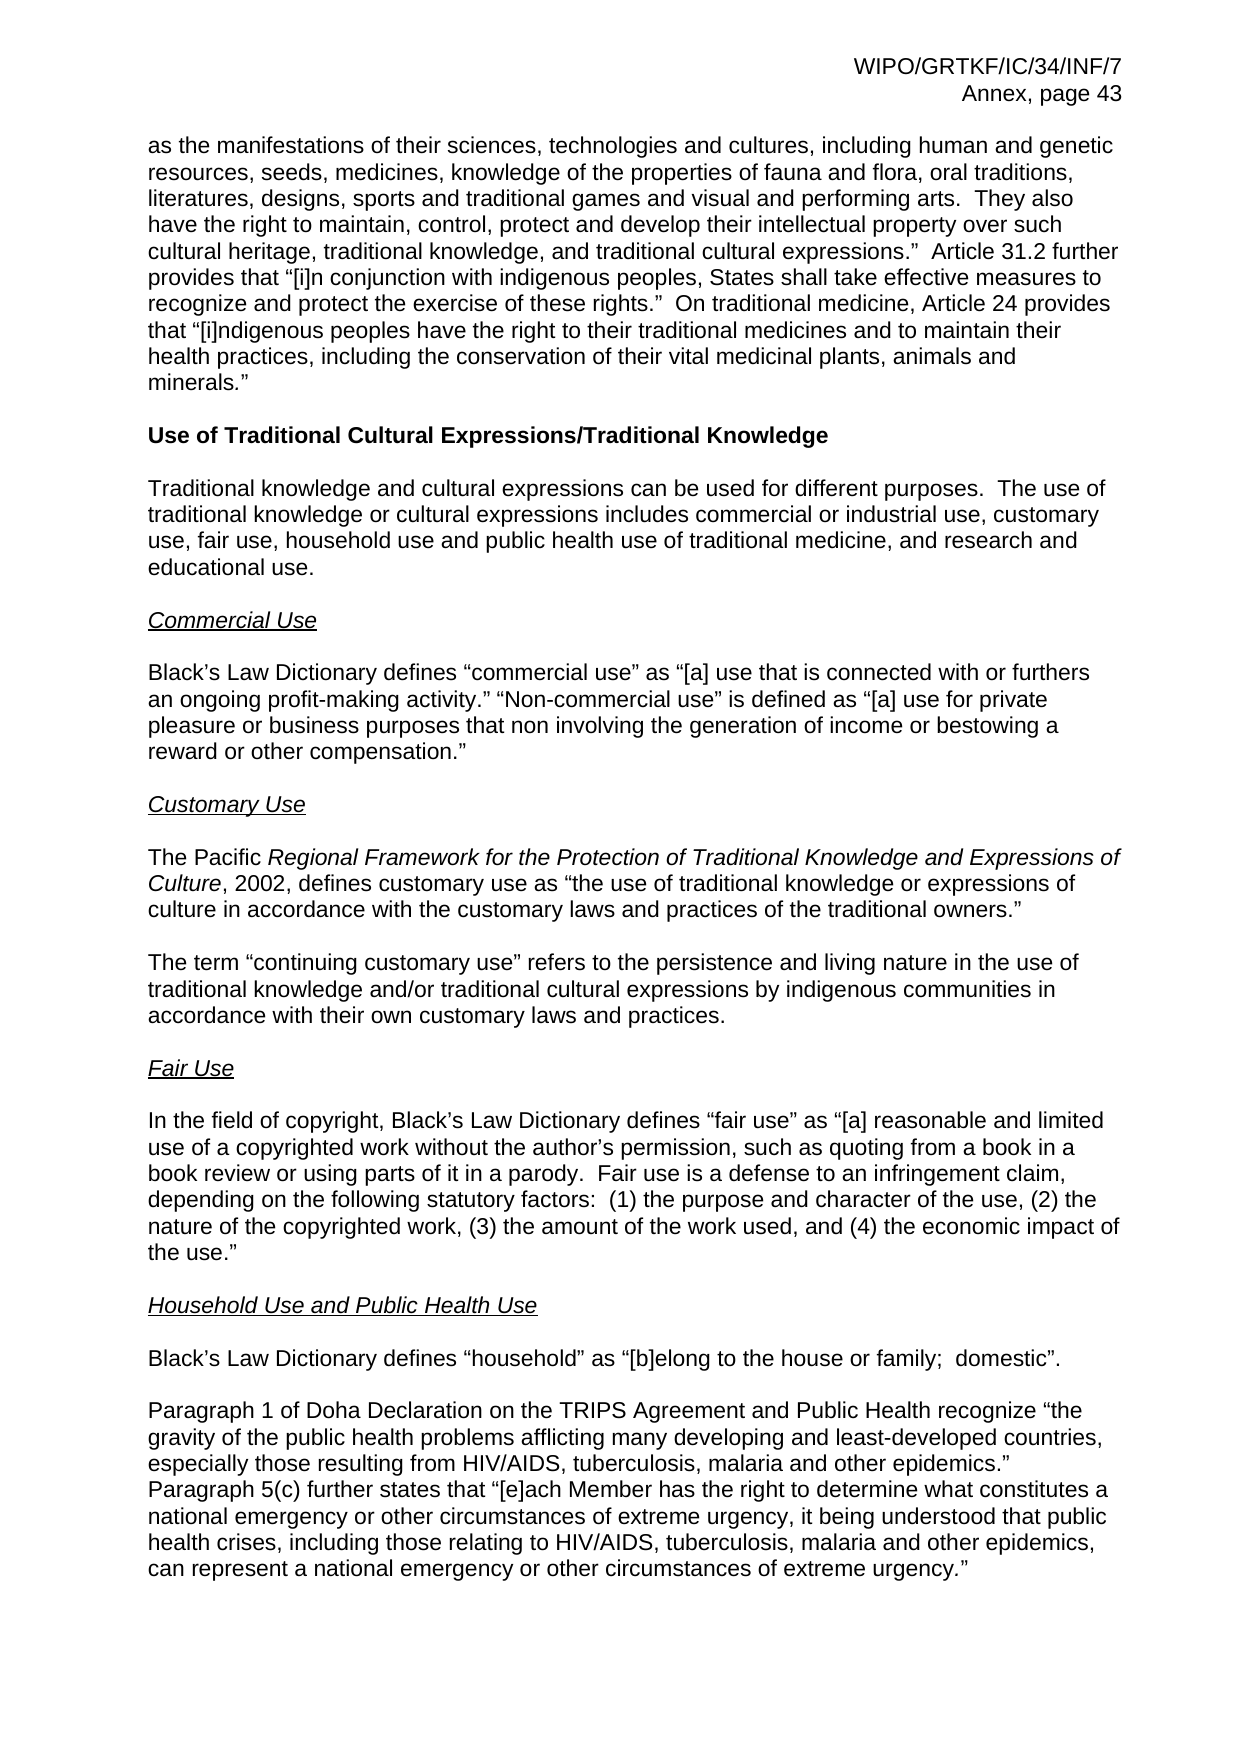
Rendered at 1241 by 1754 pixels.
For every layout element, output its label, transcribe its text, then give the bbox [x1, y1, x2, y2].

text Use of Traditional Cultural Expressions/Traditional Knowledge [148, 422, 1122, 448]
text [148, 132, 1122, 396]
text Fair Use [148, 1054, 1122, 1081]
text Paragraph 1 of Doha Declaration on the TRIPS Agreement and Public Health recognize “the gravity of the public health problems afflicting many developing and least-developed countries, especially those resulting from HIV/AIDS, tuberculosis, malaria and other epidemics.” Paragraph 5(c) further states that “[e]ach Member has the right to determine what constitutes a national emergency or other circumstances of extreme urgency, it being understood that public health crises, including those relating to HIV/AIDS, tuberculosis, malaria and other epidemics, can represent a national emergency or other circumstances of extreme urgency.” [148, 1397, 1122, 1582]
text Black’s Law Dictionary defines “household” as “[b]elong to the house or family; domestic”. [148, 1344, 1122, 1371]
text The term “continuing customary use” refers to the persistence and living nature in the use of traditional knowledge and/or traditional cultural expressions by indigenous communities in accordance with their own customary laws and practices. [148, 949, 1122, 1028]
text Black’s Law Dictionary defines “commercial use” as “[a] use that is connected with or furthers an ongoing profit-making activity.” “Non-commercial use” is defined as “[a] use for private pleasure or business purposes that non involving the generation of income or bestowing a reward or other compensation.” [148, 659, 1122, 765]
text The Pacific Regional Framework for the Protection of Traditional Knowledge and Expressions of Culture, 2002, defines customary use as “the use of traditional knowledge or expressions of culture in accordance with the customary laws and practices of the traditional owners.” [148, 844, 1122, 923]
text In the field of copyright, Black’s Law Dictionary defines “fair use” as “[a] reasonable and limited use of a copyrighted work without the author’s permission, such as quoting from a book in a book review or using parts of it in a parody. Fair use is a defense to an infringement claim, depending on the following statutory factors: (1) the purpose and character of the use, (2) the nature of the copyrighted work, (3) the amount of the work used, and (4) the economic impact of the use.” [148, 1107, 1122, 1265]
text Commercial Use [148, 607, 1122, 633]
text Traditional knowledge and cultural expressions can be used for different purposes. The use of traditional knowledge or cultural expressions includes commercial or industrial use, customary use, fair use, household use and public health use of traditional medicine, and research and educational use. [148, 475, 1122, 580]
text Customary Use [148, 791, 1122, 817]
text Household Use and Public Health Use [148, 1292, 1122, 1318]
